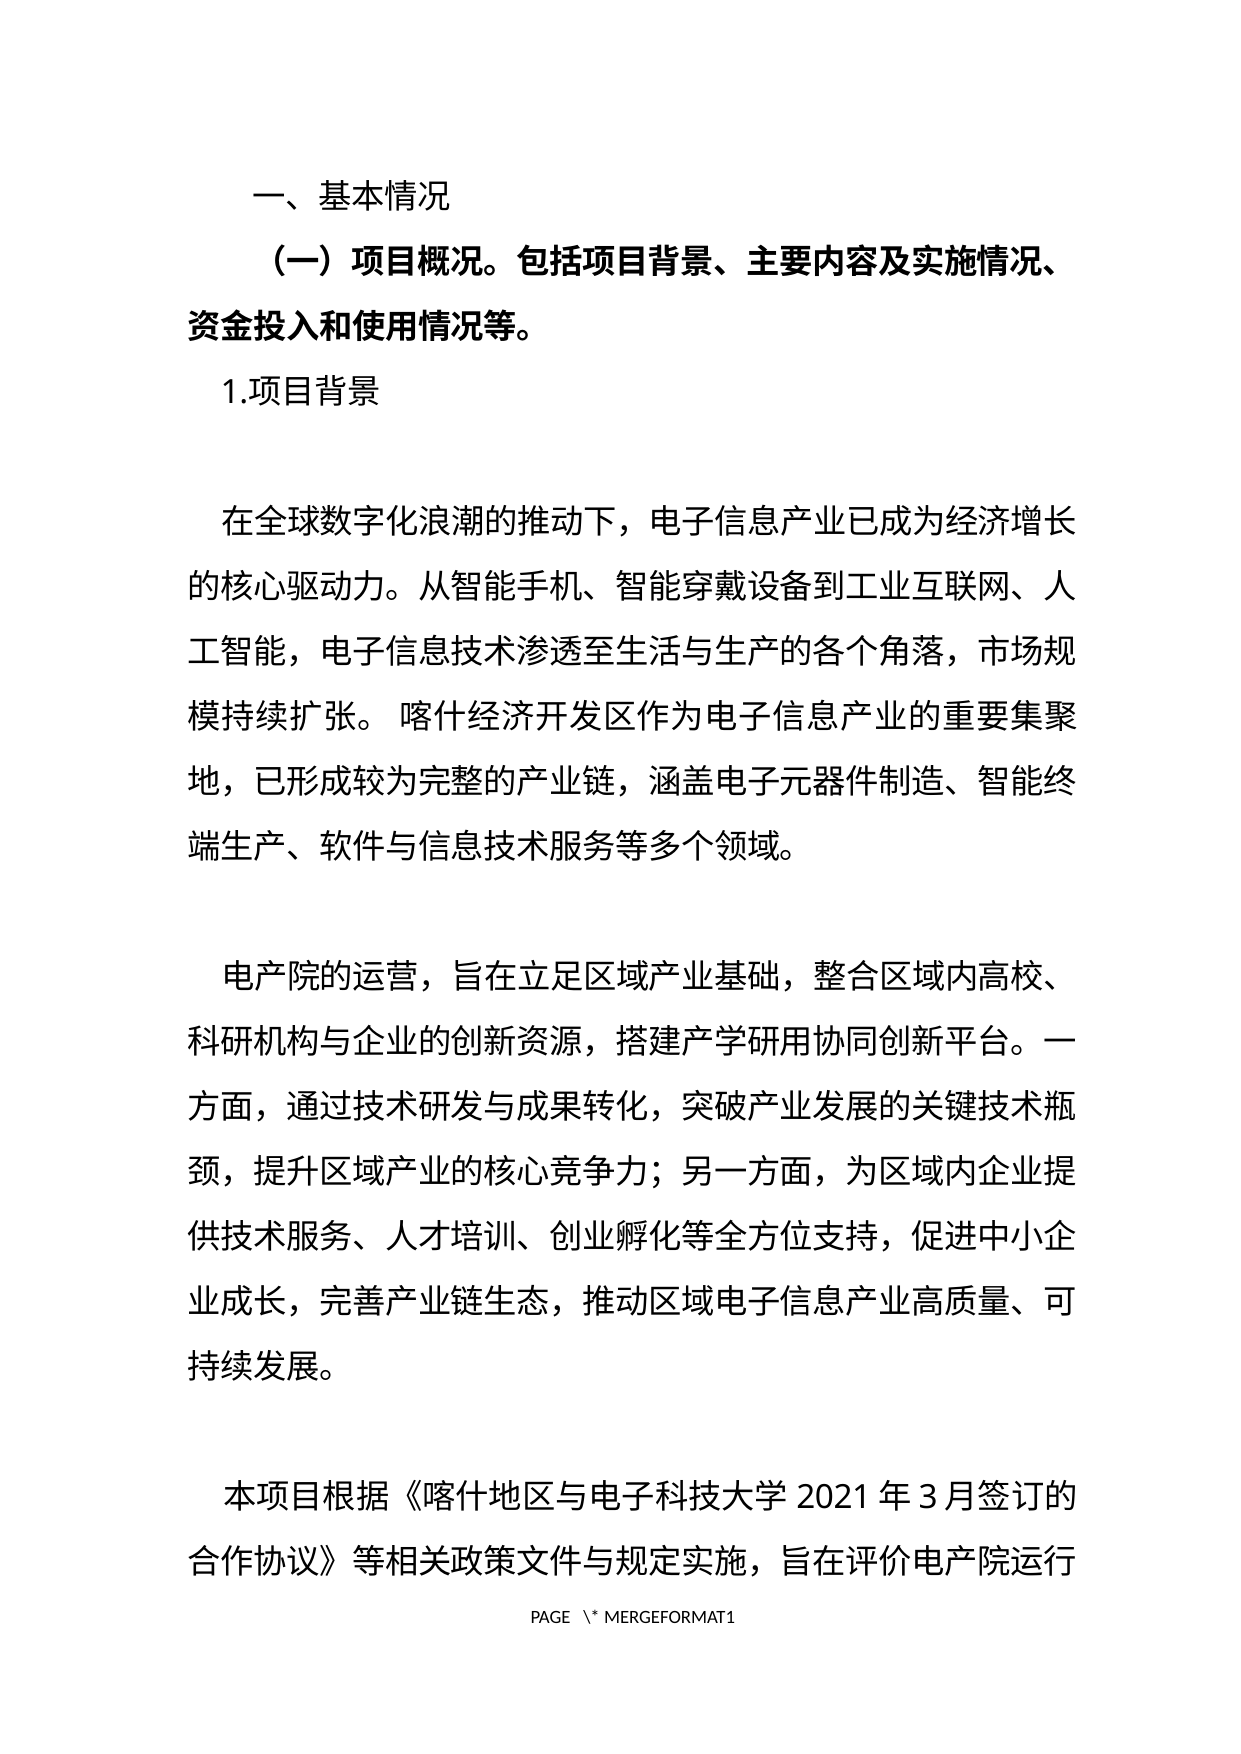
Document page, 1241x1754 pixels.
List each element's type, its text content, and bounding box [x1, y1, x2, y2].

text （一）项目概况。包括项目背景、主要内容及实施情况、资金投入和使用情况等。 [187, 227, 1078, 357]
text 一、基本情况 [187, 162, 1078, 227]
